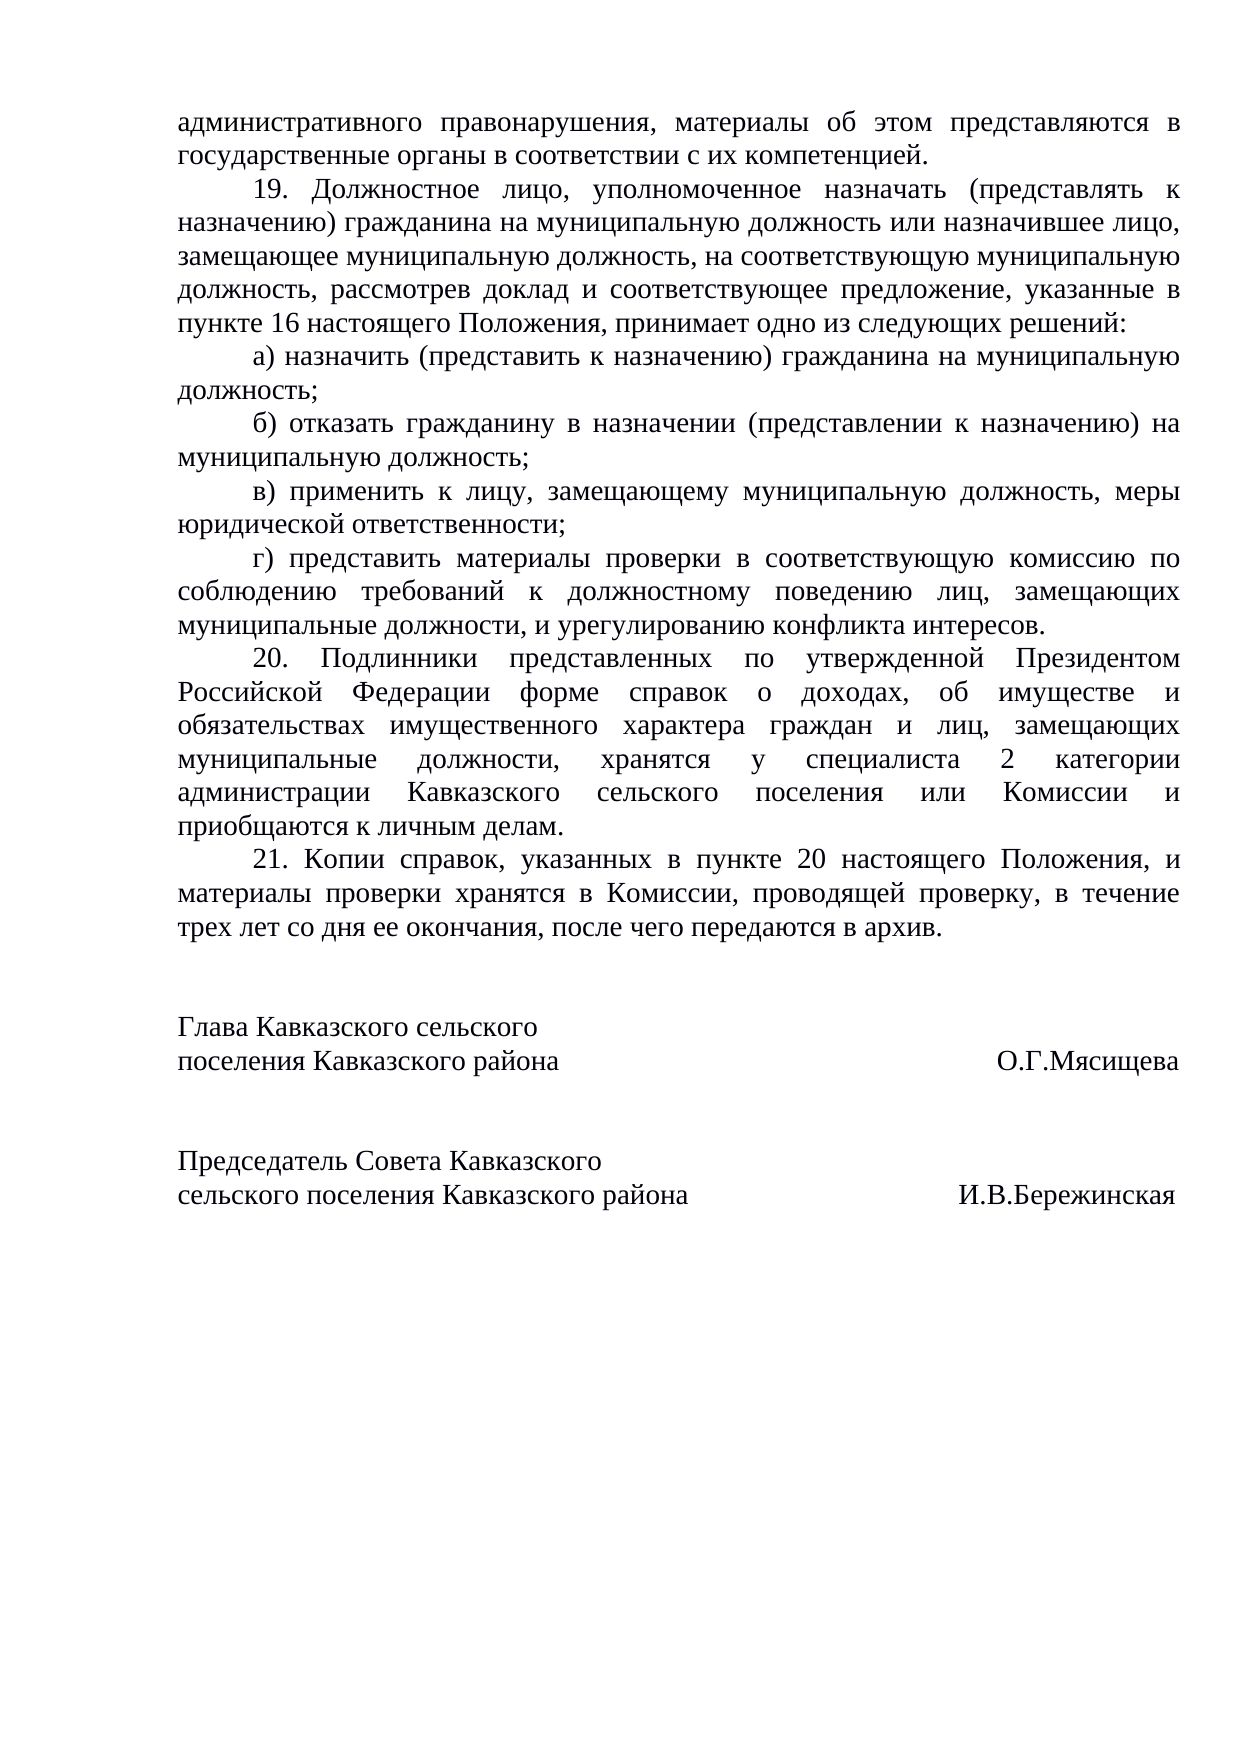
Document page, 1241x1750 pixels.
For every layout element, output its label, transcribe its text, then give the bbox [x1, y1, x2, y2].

text сельского поселения Кавказского района И.В.Бережинская [177, 1177, 1181, 1211]
text в) применить к лицу, замещающему муниципальную должность, меры юридической ответственности; [177, 473, 1181, 540]
text 21. Копии справок, указанных в пункте 20 настоящего Положения, и материалы проверки хранятся в Комиссии, проводящей проверку, в течение трех лет со дня ее окончания, после чего передаются в архив. [177, 842, 1181, 942]
text Глава Кавказского сельского [177, 1009, 1181, 1043]
text 19. Должностное лицо, уполномоченное назначать (представлять к назначению) гражданина на муниципальную должность или назначившее лицо, замещающее муниципальную должность, на соответствующую муниципальную должность, рассмотрев доклад и соответствующее предложение, указанные в пункте 16 настоящего Положения, принимает одно из следующих решений: [177, 171, 1181, 338]
text Председатель Совета Кавказского [177, 1143, 1181, 1177]
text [177, 104, 1181, 171]
text поселения Кавказского района О.Г.Мясищева [177, 1043, 1181, 1076]
text а) назначить (представить к назначению) гражданина на муниципальную должность; [177, 338, 1181, 406]
text б) отказать гражданину в назначении (представлении к назначению) на муниципальную должность; [177, 406, 1181, 473]
text г) представить материалы проверки в соответствующую комиссию по соблюдению требований к должностному поведению лиц, замещающих муниципальные должности, и урегулированию конфликта интересов. [177, 540, 1181, 640]
text 20. Подлинники представленных по утвержденной Президентом Российской Федерации форме справок о доходах, об имуществе и обязательствах имущественного характера граждан и лиц, замещающих муниципальные должности, хранятся у специалиста 2 категории администрации Кавказского сельского поселения или Комиссии и приобщаются к личным делам. [177, 640, 1181, 842]
